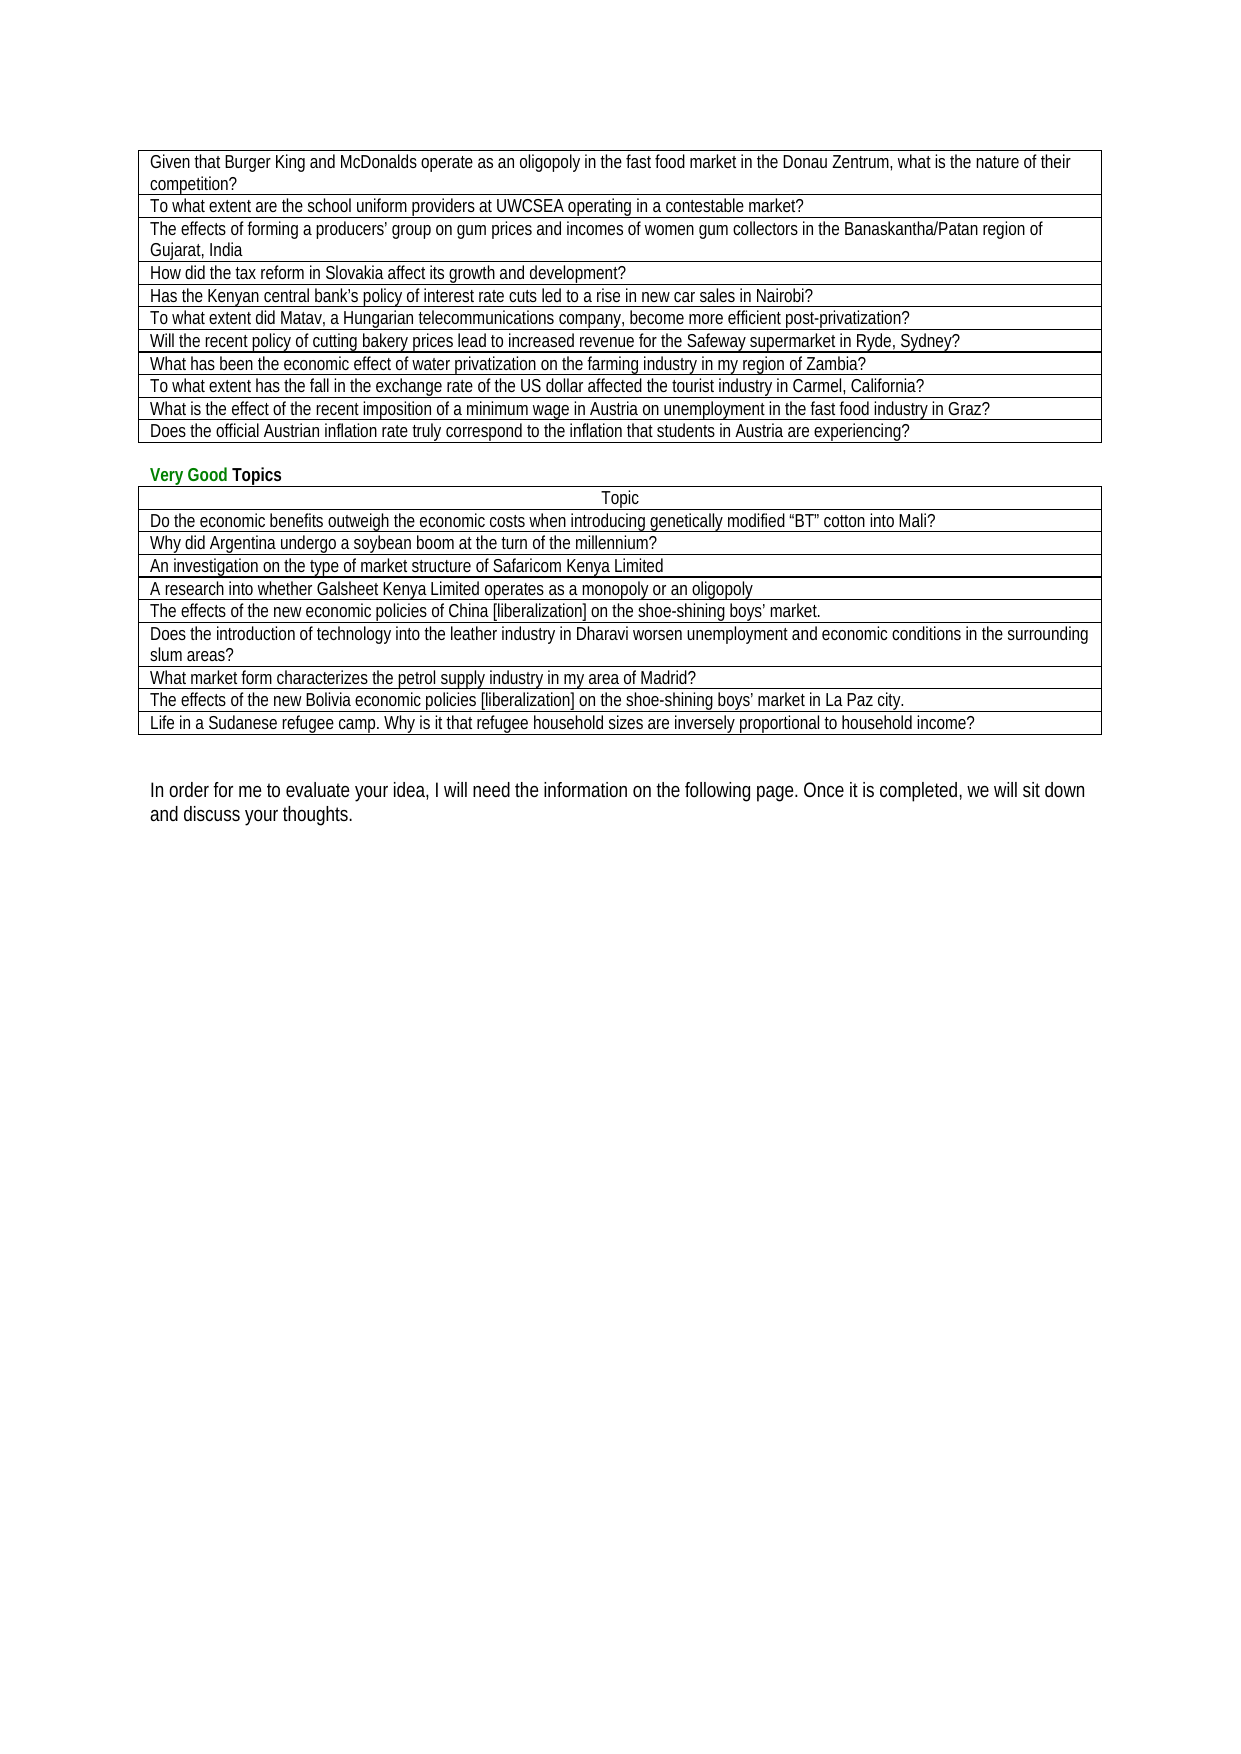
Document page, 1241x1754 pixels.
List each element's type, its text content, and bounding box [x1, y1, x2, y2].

table_cell What market form characterizes the petrol supply industry in my area of Madrid? [139, 667, 1101, 688]
table_cell Has the Kenyan central bank’s policy of interest rate cuts led to a rise in new car sales in Nairobi? [139, 285, 1101, 306]
table_cell What is the effect of the recent imposition of a minimum wage in Austria on unemployment in the fast food industry in Graz? [139, 398, 1101, 419]
table_cell The effects of the new economic policies of China [liberalization] on the shoe-shining boys’ market. [139, 600, 1101, 622]
table_cell Does the introduction of technology into the leather industry in Dharavi worsen unemployment and economic conditions in the surrounding slum areas? [139, 623, 1101, 666]
text Very Good Topics [150, 464, 1090, 486]
table_cell Will the recent policy of cutting bakery prices lead to increased revenue for the Safeway supermarket in Ryde, Sydney? [139, 330, 1101, 351]
table_cell Do the economic benefits outweigh the economic costs when introducing genetically modified “BT” cotton into Mali? [139, 510, 1101, 531]
table_cell Given that Burger King and McDonalds operate as an oligopoly in the fast food market in the Donau Zentrum, what is the nature of their competition? [139, 151, 1101, 194]
table_cell Does the official Austrian inflation rate truly correspond to the inflation that students in Austria are experiencing? [139, 420, 1101, 442]
table_cell Why did Argentina undergo a soybean boom at the turn of the millennium? [139, 532, 1101, 554]
table_cell The effects of forming a producers’ group on gum prices and incomes of women gum collectors in the Banaskantha/Patan region of Gujarat, India [139, 218, 1101, 261]
table_cell What has been the economic effect of water privatization on the farming industry in my region of Zambia? [139, 353, 1101, 374]
table_cell To what extent has the fall in the exchange rate of the US dollar affected the tourist industry in Carmel, California? [139, 375, 1101, 397]
table_cell To what extent did Matav, a Hungarian telecommunications company, become more efficient post-privatization? [139, 307, 1101, 329]
table_cell To what extent are the school uniform providers at UWCSEA operating in a contestable market? [139, 195, 1101, 217]
table_cell An investigation on the type of market structure of Safaricom Kenya Limited [139, 555, 1101, 576]
table_cell Life in a Sudanese refugee camp. Why is it that refugee household sizes are inversely proportional to household income? [139, 712, 1101, 733]
table_cell A research into whether Galsheet Kenya Limited operates as a monopoly or an oligopoly [139, 578, 1101, 599]
table_header Topic [139, 487, 1101, 508]
text In order for me to evaluate your idea, I will need the information on the following page. Once it is completed, we will sit down and discuss your thoughts. [150, 778, 1090, 826]
table_cell The effects of the new Bolivia economic policies [liberalization] on the shoe-shining boys’ market in La Paz city. [139, 689, 1101, 711]
table_cell How did the tax reform in Slovakia affect its growth and development? [139, 262, 1101, 283]
